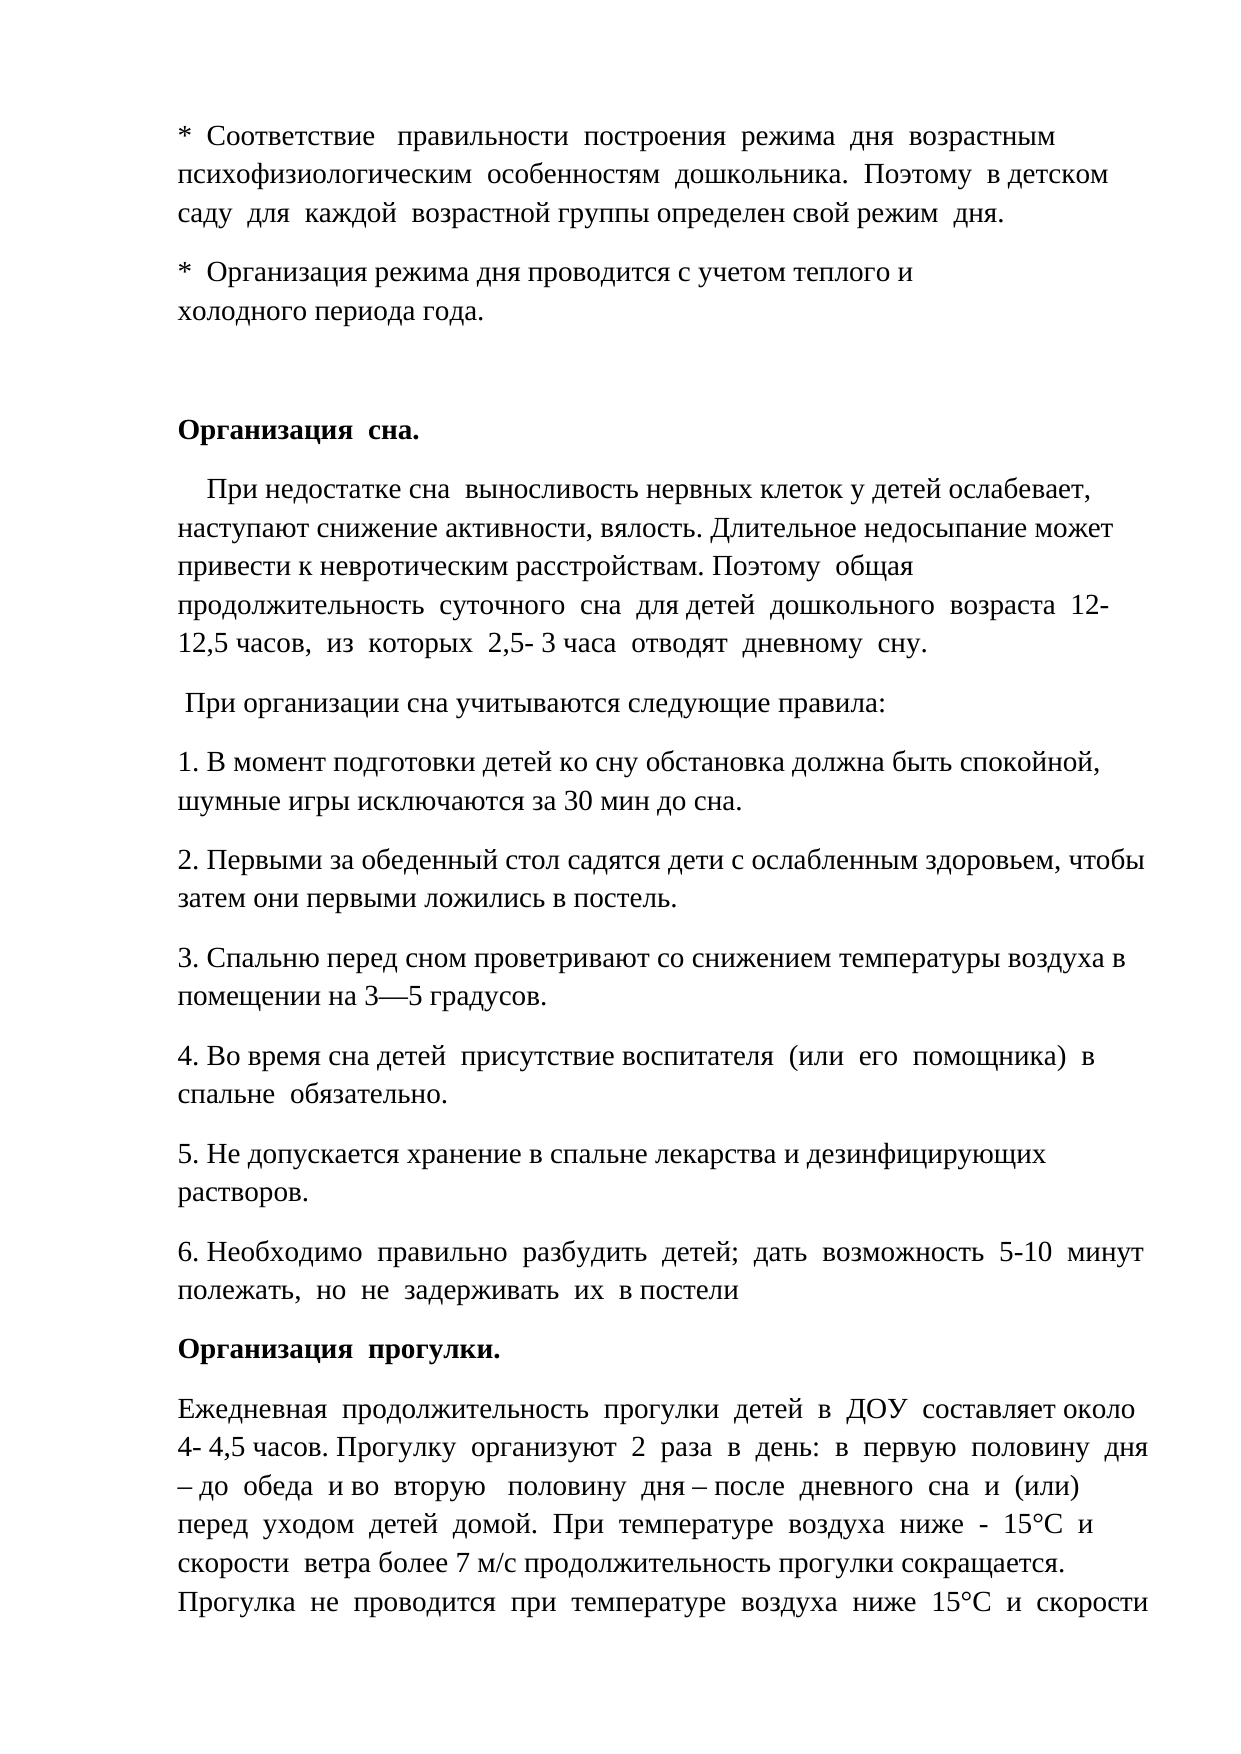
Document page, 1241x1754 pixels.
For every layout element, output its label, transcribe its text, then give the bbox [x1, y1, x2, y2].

text 1. В момент подготовки детей ко сну обстановка должна быть спокойной, шумные игры исключаются за 30 мин до сна. [177, 744, 1152, 816]
text 3. Спальню перед сном проветривают со снижением температуры воздуха в помещении на 3—5 градусов. [177, 940, 1152, 1012]
text 5. Не допускается хранение в спальне лекарства и дезинфицирующих растворов. [177, 1136, 1152, 1208]
text При организации сна учитываются следующие правила: [177, 685, 1152, 718]
text Организация сна. [177, 412, 1152, 445]
text 6. Необходимо правильно разбудить детей; дать возможность 5-10 минут полежать, но не задерживать их в постели [177, 1234, 1152, 1306]
text 2. Первыми за обеденный стол садятся дети с ослабленным здоровьем, чтобы затем они первыми ложились в постель. [177, 842, 1152, 914]
text При недостатке сна выносливость нервных клеток у детей ослабевает, наступают снижение активности, вялость. Длительное недосыпание может привести к невротическим расстройствам. Поэтому общая продолжительность суточного сна для детей дошкольного возраста 12-12,5 часов, из которых 2,5- 3 часа отводят дневному сну. [177, 471, 1152, 659]
text 4. Во время сна детей присутствие воспитателя (или его помощника) в спальне обязательно. [177, 1038, 1152, 1110]
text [177, 1391, 1152, 1617]
text Организация прогулки. [177, 1332, 1152, 1365]
text * Организация режима дня проводится с учетом теплого и холодного периода года. [177, 254, 1152, 327]
text * Соответствие правильности построения режима дня возрастным психофизиологическим особенностям дошкольника. Поэтому в детском саду для каждой возрастной группы определен свой режим дня. [177, 118, 1152, 229]
